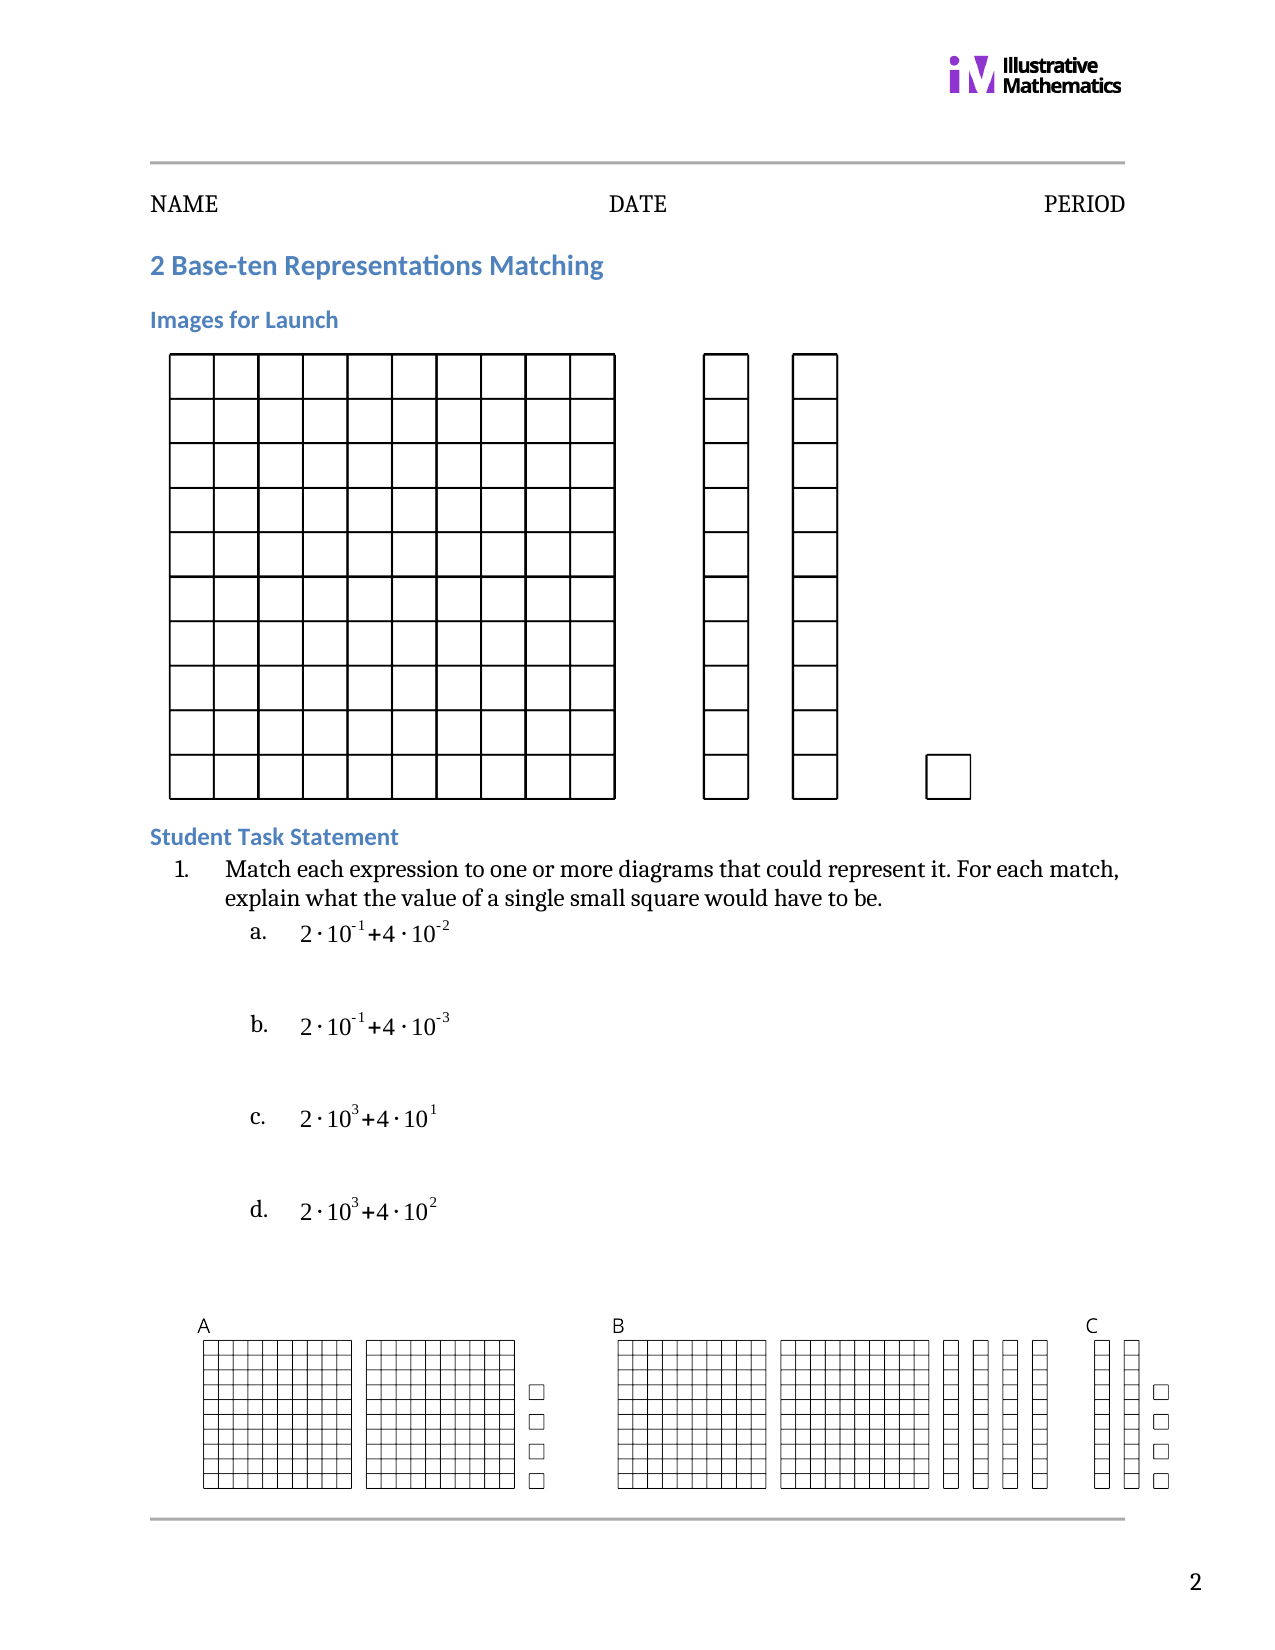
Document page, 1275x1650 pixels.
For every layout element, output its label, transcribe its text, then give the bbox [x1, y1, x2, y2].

subtitle Images for Launch [150, 304, 1125, 334]
picture [193, 1314, 1169, 1489]
picture [168, 353, 972, 800]
subtitle 2 Base-ten Representations Matching [150, 247, 1125, 283]
list Match each expression to one or more diagrams that could represent it. For each match, explain what the value of a single small square would have to be. [175, 855, 1125, 912]
subtitle Student Task Statement [150, 821, 1125, 851]
picture [949, 55, 1121, 93]
